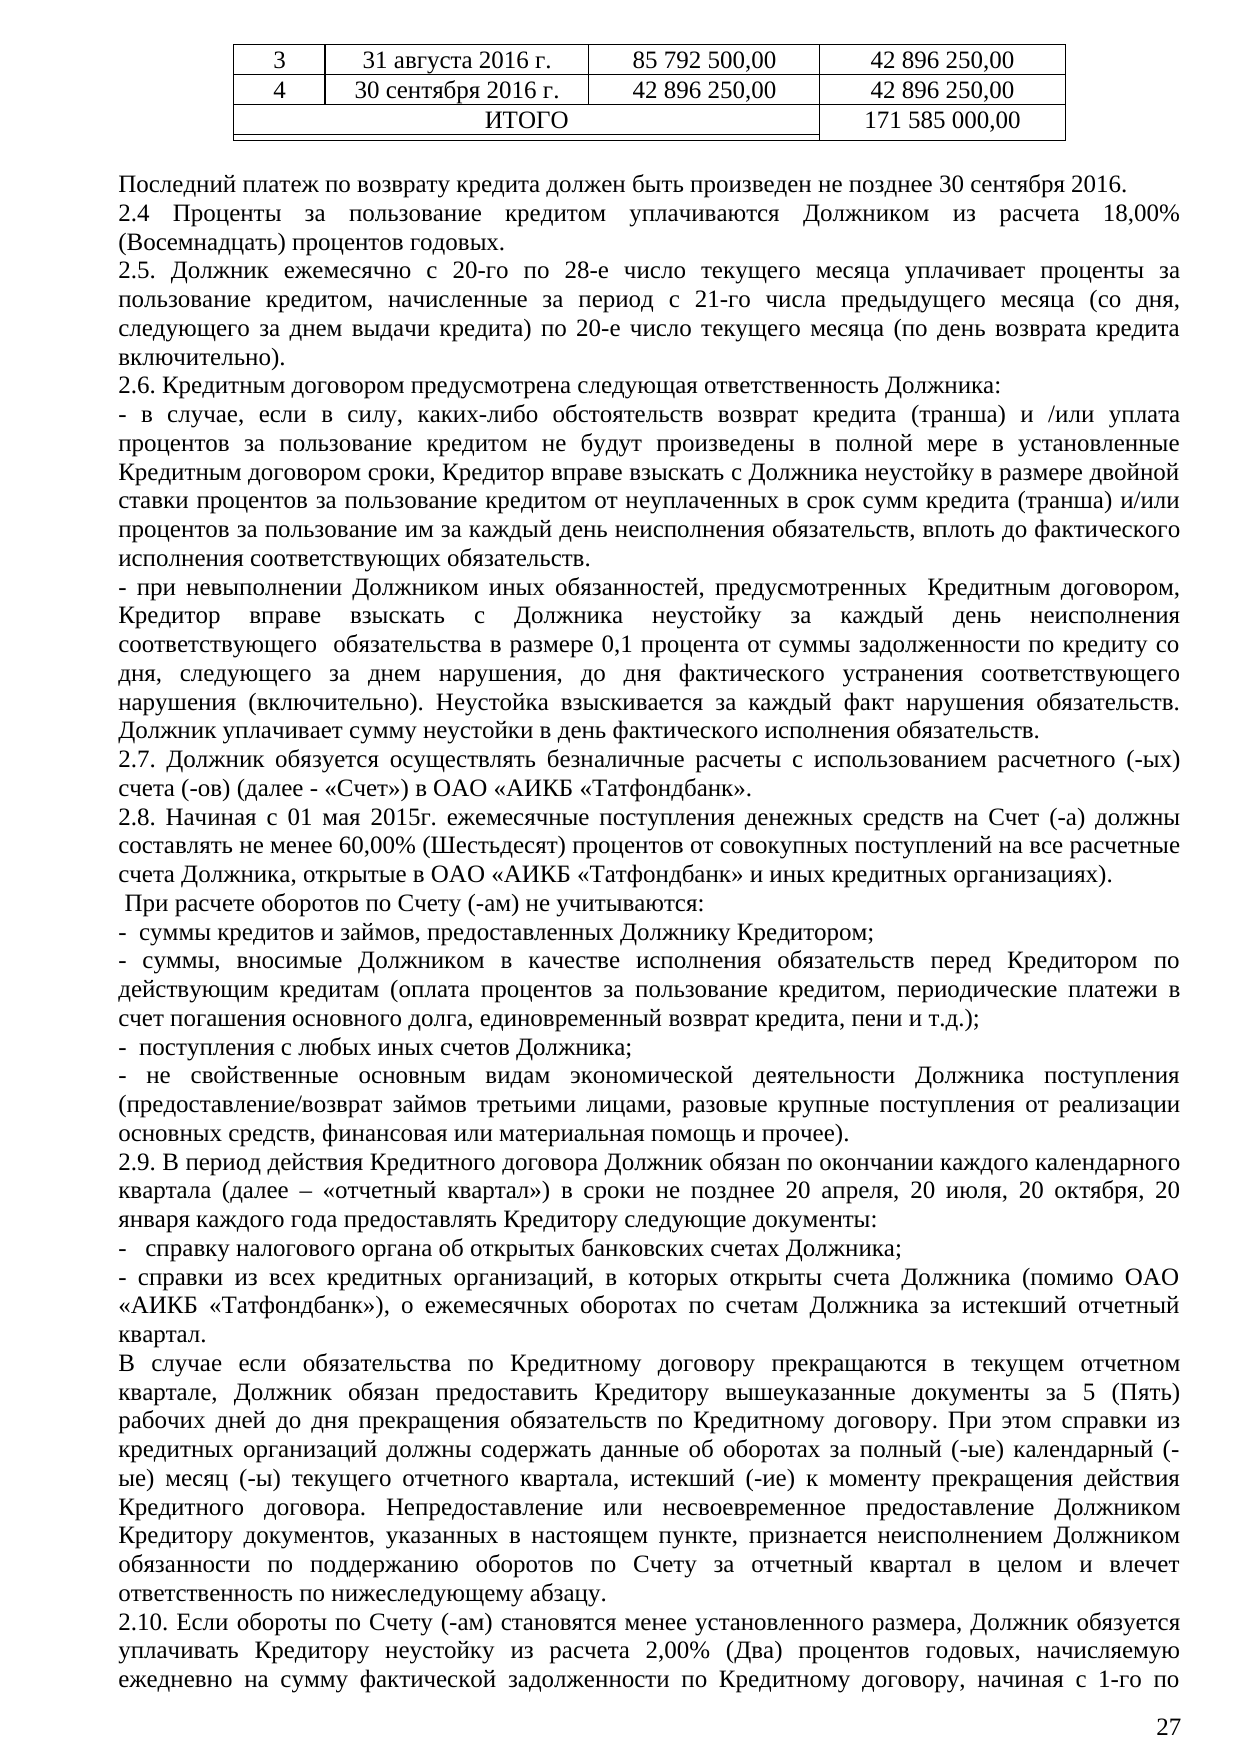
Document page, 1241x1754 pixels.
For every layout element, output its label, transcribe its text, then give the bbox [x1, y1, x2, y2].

text - поступления с любых иных счетов Должника; [118, 1032, 1181, 1061]
table_cell 4 [234, 75, 324, 104]
text - в случае, если в силу, каких-либо обстоятельств возврат кредита (транша) и /или уплата процентов за пользование кредитом не будут произведены в полной мере в установленные Кредитным договором сроки, Кредитор вправе взыскать с Должника неустойку в размере двойной ставки процентов за пользование кредитом от неуплаченных в срок сумм кредита (транша) и/или процентов за пользование им за каждый день неисполнения обязательств, вплоть до фактического исполнения соответствующих обязательств. [118, 399, 1181, 572]
text - не свойственные основным видам экономической деятельности Должника поступления (предоставление/возврат займов третьими лицами, разовые крупные поступления от реализации основных средств, финансовая или материальная помощь и прочее). [118, 1061, 1181, 1147]
text 2.4 Проценты за пользование кредитом уплачиваются Должником из расчета 18,00% (Восемнадцать) процентов годовых. [118, 198, 1181, 256]
text - суммы, вносимые Должником в качестве исполнения обязательств перед Кредитором по действующим кредитам (оплата процентов за пользование кредитом, периодические платежи в счет погашения основного долга, единовременный возврат кредита, пени и т.д.); [118, 946, 1181, 1032]
text - при невыполнении Должником иных обязанностей, предусмотренных Кредитным договором, Кредитор вправе взыскать с Должника неустойку за каждый день неисполнения соответствующего обязательства в размере 0,1 процента от суммы задолженности по кредиту со дня, следующего за днем нарушения, до дня фактического устранения соответствующего нарушения (включительно). Неустойка взыскивается за каждый факт нарушения обязательств. Должник уплачивает сумму неустойки в день фактического исполнения обязательств. [118, 572, 1181, 744]
table_cell [234, 135, 819, 139]
text 2.7. Должник обязуется осуществлять безналичные расчеты с использованием расчетного (-ых) счета (-ов) (далее - «Счет») в ОАО «АИКБ «Татфондбанк». [118, 744, 1181, 802]
table_cell 31 августа 2016 г. [326, 45, 588, 74]
table_cell [820, 134, 1065, 139]
table_cell 42 896 250,00 [820, 45, 1065, 74]
table_cell 85 792 500,00 [589, 45, 819, 74]
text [118, 1607, 1181, 1693]
text Последний платеж по возврату кредита должен быть произведен не позднее 30 сентября 2016. [118, 169, 1181, 198]
table_cell 171 585 000,00 [820, 105, 1065, 134]
text 2.6. Кредитным договором предусмотрена следующая ответственность Должника: [118, 371, 1181, 399]
table_cell 3 [234, 45, 324, 74]
table_cell ИТОГО [234, 105, 819, 134]
text В случае если обязательства по Кредитному договору прекращаются в текущем отчетном квартале, Должник обязан предоставить Кредитору вышеуказанные документы за 5 (Пять) рабочих дней до дня прекращения обязательств по Кредитному договору. При этом справки из кредитных организаций должны содержать данные об оборотах за полный (-ые) календарный (-ые) месяц (-ы) текущего отчетного квартала, истекший (-ие) к моменту прекращения действия Кредитного договора. Непредоставление или несвоевременное предоставление Должником Кредитору документов, указанных в настоящем пункте, признается неисполнением Должником обязанности по поддержанию оборотов по Счету за отчетный квартал в целом и влечет ответственность по нижеследующему абзацу. [118, 1348, 1181, 1607]
text - справку налогового органа об открытых банковских счетах Должника; [118, 1233, 1181, 1262]
table_cell 42 896 250,00 [820, 75, 1065, 104]
text При расчете оборотов по Счету (-ам) не учитываются: [118, 888, 1181, 917]
text - суммы кредитов и займов, предоставленных Должнику Кредитором; [118, 917, 1181, 946]
text 2.5. Должник ежемесячно с 20-го по 28-е число текущего месяца уплачивает проценты за пользование кредитом, начисленные за период с 21-го числа предыдущего месяца (со дня, следующего за днем выдачи кредита) по 20-е число текущего месяца (по день возврата кредита включительно). [118, 256, 1181, 371]
table_cell 42 896 250,00 [589, 75, 819, 104]
table_cell 30 сентября 2016 г. [326, 75, 588, 104]
text - справки из всех кредитных организаций, в которых открыты счета Должника (помимо ОАО «АИКБ «Татфондбанк»), о ежемесячных оборотах по счетам Должника за истекший отчетный квартал. [118, 1262, 1181, 1348]
text 2.9. В период действия Кредитного договора Должник обязан по окончании каждого календарного квартала (далее – «отчетный квартал») в сроки не позднее 20 апреля, 20 июля, 20 октября, 20 января каждого года предоставлять Кредитору следующие документы: [118, 1147, 1181, 1233]
text 2.8. Начиная с 01 мая 2015г. ежемесячные поступления денежных средств на Счет (-а) должны составлять не менее 60,00% (Шестьдесят) процентов от совокупных поступлений на все расчетные счета Должника, открытые в ОАО «АИКБ «Татфондбанк» и иных кредитных организациях). [118, 802, 1181, 888]
